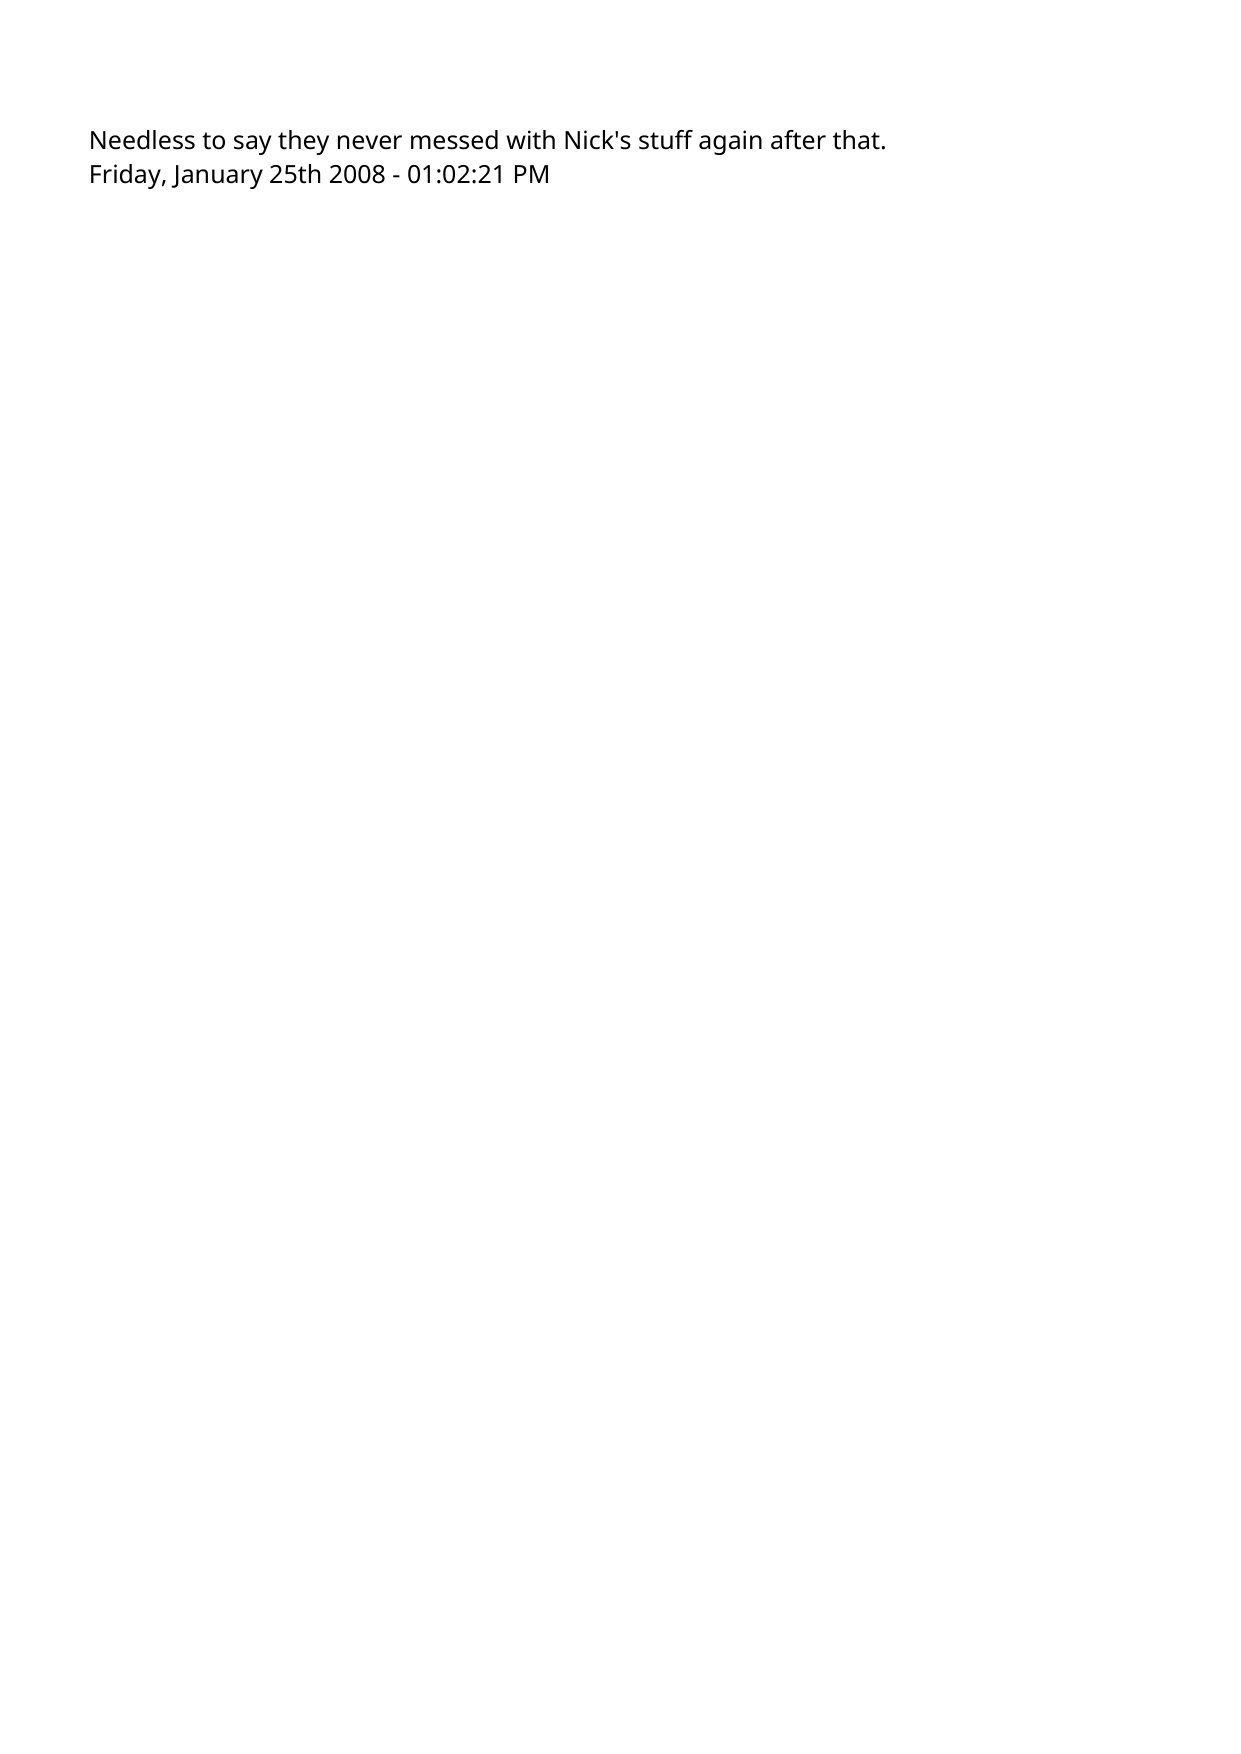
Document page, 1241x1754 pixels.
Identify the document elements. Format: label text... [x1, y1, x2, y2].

text Friday, January 25th 2008 - 01:02:21 PM [89, 157, 1152, 191]
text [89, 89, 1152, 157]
